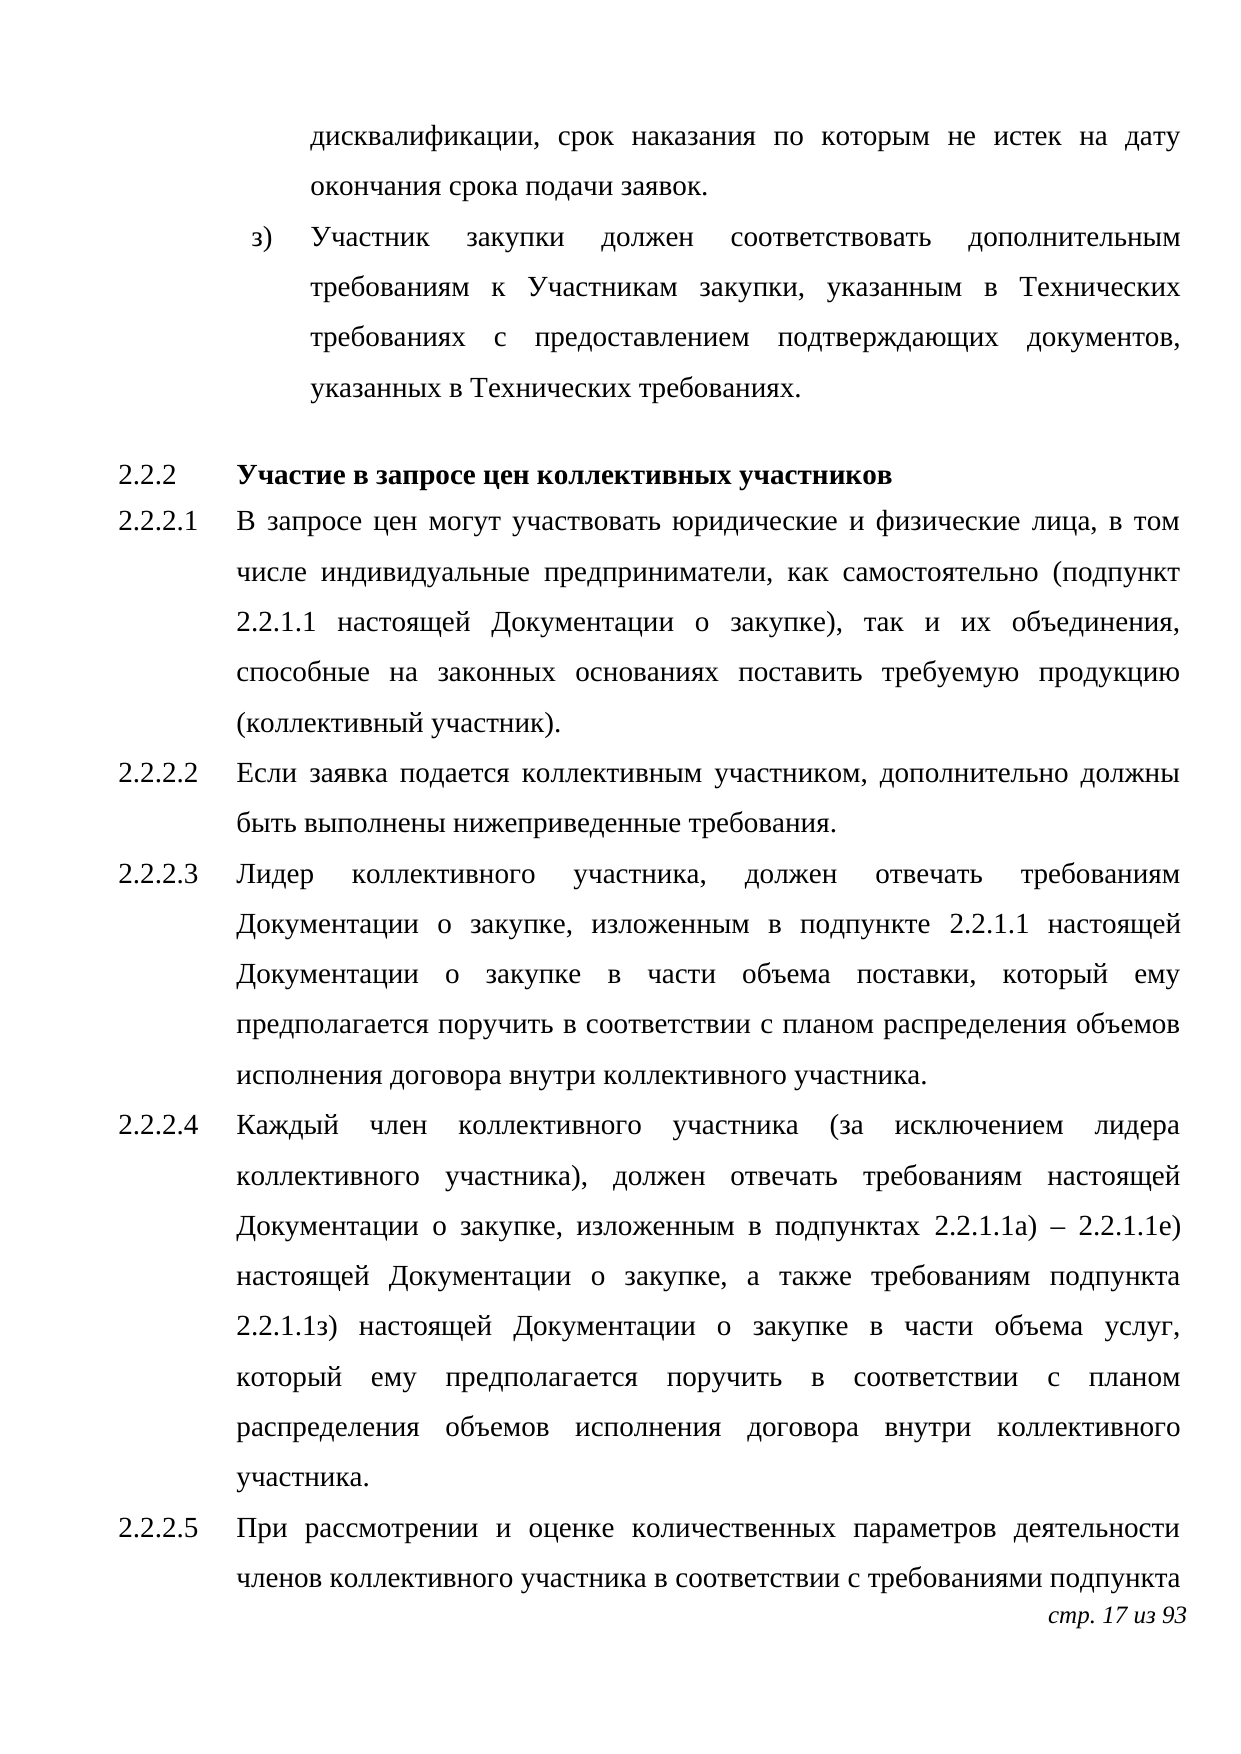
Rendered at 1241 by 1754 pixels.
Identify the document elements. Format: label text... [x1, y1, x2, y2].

text Если заявка подается коллективным участником, дополнительно должны быть выполнены нижеприведенные требования. [118, 755, 1181, 839]
list Участие в запросе цен коллективных участников [118, 457, 1181, 491]
text Каждый член коллективного участника (за исключением лидера коллективного участника), должен отвечать требованиям настоящей Документации о закупке, изложенным в подпунктах 2.2.1.1а) – 2.2.1.1е) настоящей Документации о закупке, а также требованиям подпункта 2.2.1.1з) настоящей Документации о закупке в части объема услуг, который ему предполагается поручить в соответствии с планом распределения объемов исполнения договора внутри коллективного участника. [118, 1107, 1181, 1493]
text В запросе цен могут участвовать юридические и физические лица, в том числе индивидуальные предприниматели, как самостоятельно (подпункт 2.2.1.1 настоящей Документации о закупке), так и их объединения, способные на законных основаниях поставить требуемую продукцию (коллективный участник). [118, 503, 1181, 738]
text Лидер коллективного участника, должен отвечать требованиям Документации о закупке, изложенным в подпункте 2.2.1.1 настоящей Документации о закупке в части объема поставки, который ему предполагается поручить в соответствии с планом распределения объемов исполнения договора внутри коллективного участника. [118, 856, 1181, 1091]
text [118, 1510, 1181, 1594]
text Участник закупки должен соответствовать дополнительным требованиям к Участникам закупки, указанным в Технических требованиях с предоставлением подтверждающих документов, указанных в Технических требованиях. [251, 219, 1181, 403]
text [251, 118, 1181, 202]
